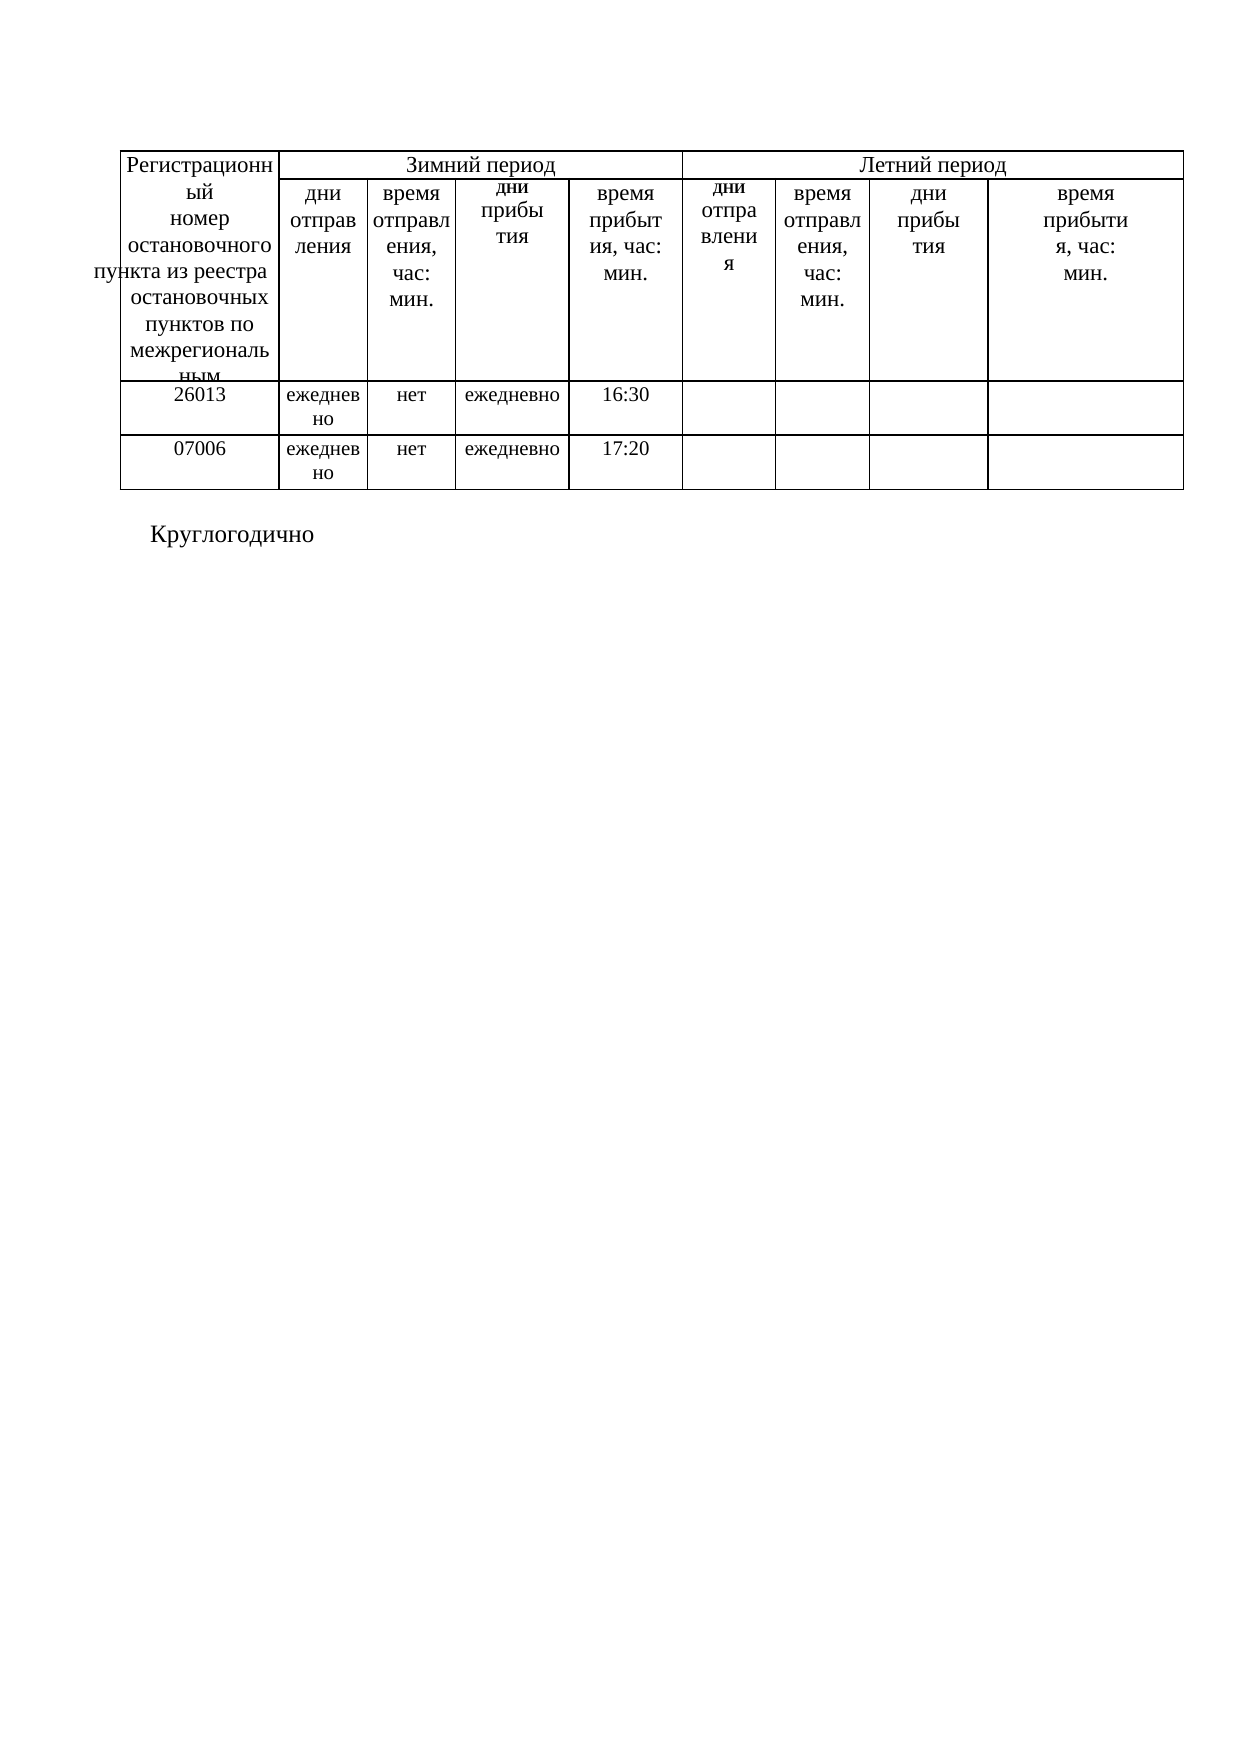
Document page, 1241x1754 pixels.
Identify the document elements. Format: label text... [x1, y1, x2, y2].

table_cell ДНИ прибы тия [456, 180, 568, 380]
table_cell нет [368, 382, 455, 434]
table_cell ежедневно [280, 382, 367, 434]
table_cell время прибыти я, час: мин. [989, 180, 1183, 380]
table_cell 17:20 [570, 436, 682, 489]
table_cell [683, 436, 775, 489]
table_cell [683, 382, 775, 434]
table_cell 16:30 [570, 382, 682, 434]
table_cell [870, 436, 987, 489]
table_header Летний период [683, 152, 1183, 178]
table_cell [776, 436, 869, 489]
table_header Зимний период [280, 152, 682, 178]
table_cell ежедневно [456, 382, 568, 434]
table_cell [989, 382, 1183, 434]
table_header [121, 152, 278, 380]
text Круглогодично [150, 519, 1090, 548]
table_cell ежедневно [456, 436, 568, 489]
table_cell ДНИ отпра влени я [683, 180, 775, 380]
table_cell время прибыт ия, час: мин. [570, 180, 682, 380]
table_cell 26013 [121, 382, 278, 434]
table_cell [989, 436, 1183, 489]
table_cell дни отправ ления [280, 180, 367, 380]
table_cell время отправл ения, час: мин. [368, 180, 455, 380]
table_cell время отправл ения, час: мин. [776, 180, 869, 380]
table_cell 07006 [121, 436, 278, 489]
table_cell [870, 382, 987, 434]
table_cell [776, 382, 869, 434]
table_cell дни прибы тия [870, 180, 987, 380]
table_cell ежедневно [280, 436, 367, 489]
table_cell нет [368, 436, 455, 489]
